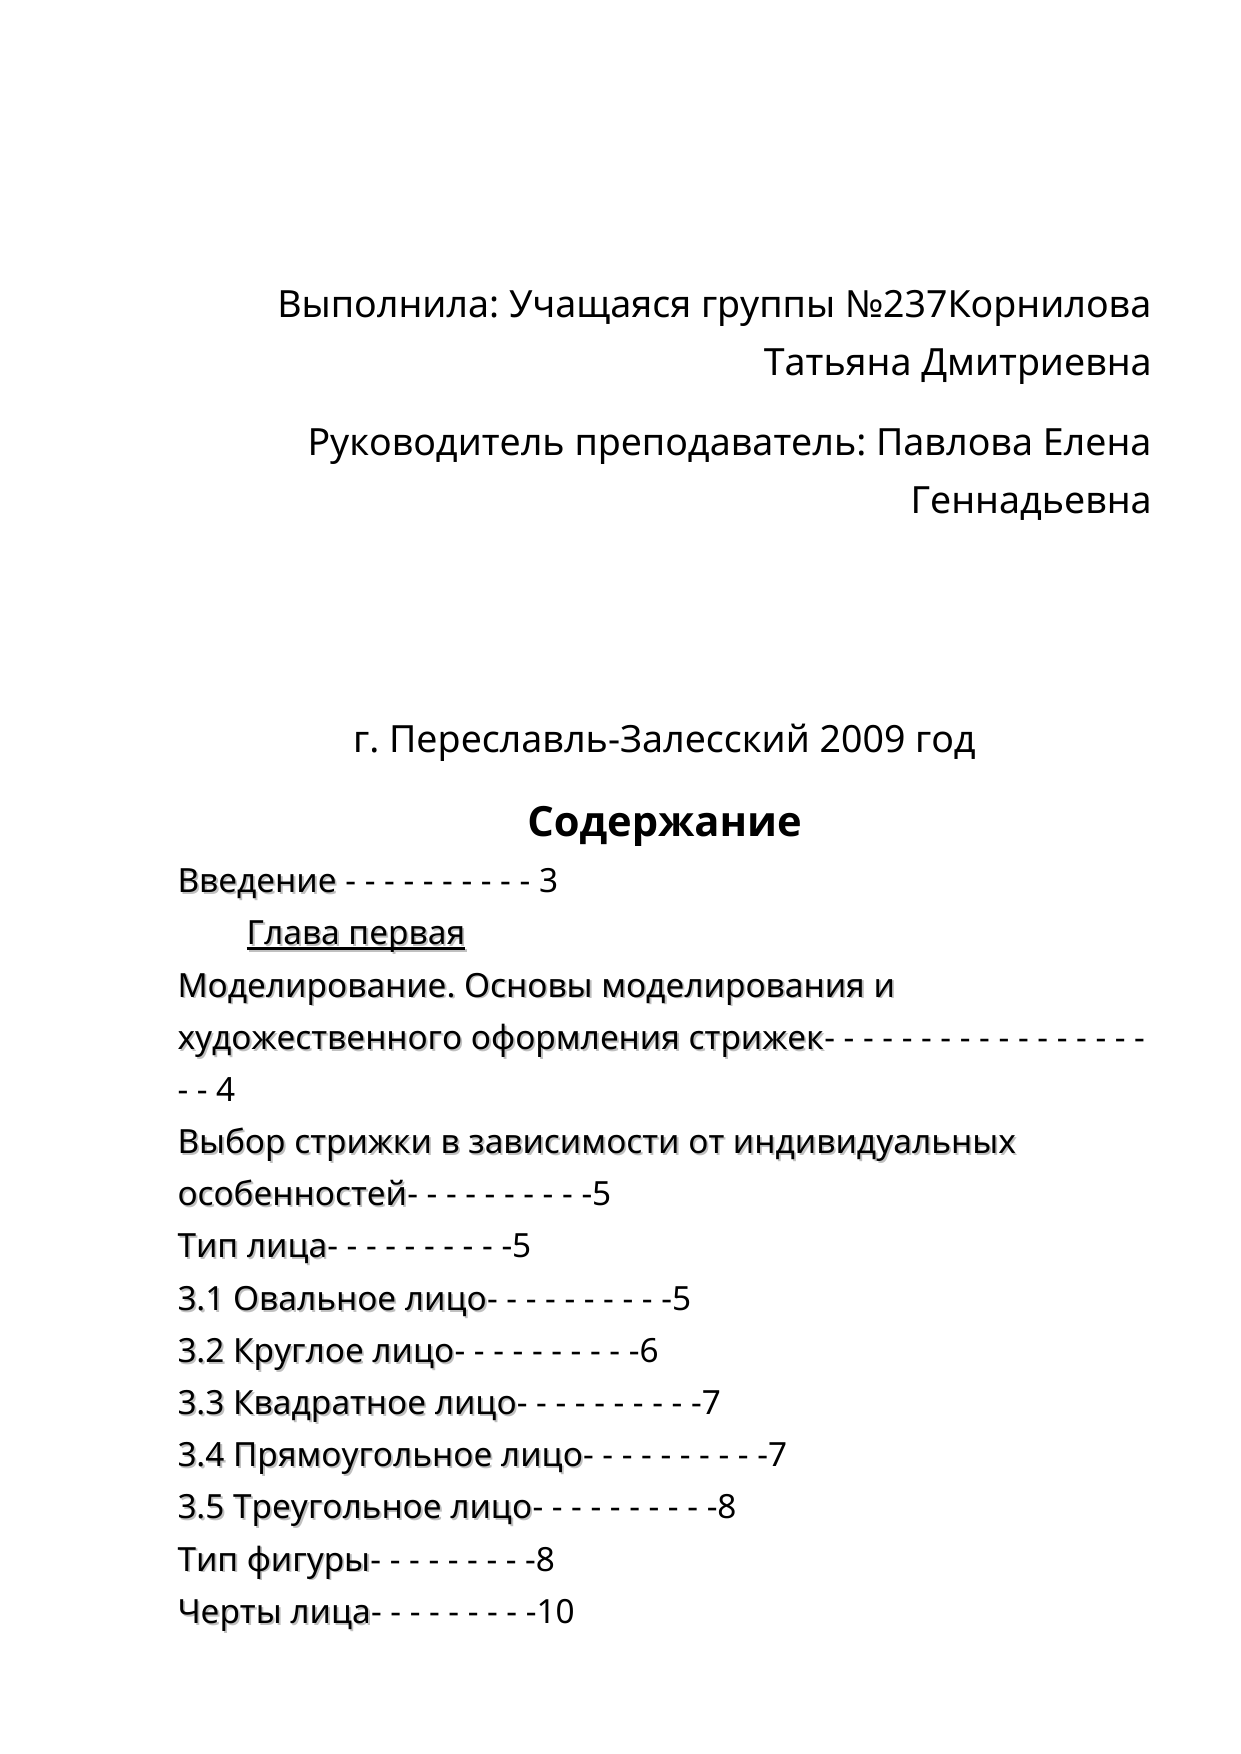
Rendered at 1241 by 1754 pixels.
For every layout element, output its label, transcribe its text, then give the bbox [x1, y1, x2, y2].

text Тип фигуры- - - - - - - - -8 [177, 1535, 1152, 1581]
text Тип лица- - - - - - - - - -5 [177, 1222, 1152, 1268]
text 3.3 Квадратное лицо- - - - - - - - - -7 [177, 1379, 1152, 1424]
text Выполнила: Учащаяся группы №237Корнилова Татьяна Дмитриевна [177, 277, 1152, 387]
text Моделирование. Основы моделирования и художественного оформления стрижек- - - - - - - - - - - - - - - - - - - 4 [177, 961, 1152, 1111]
text 3.4 Прямоугольное лицо- - - - - - - - - -7 [177, 1431, 1152, 1476]
text Введение - - - - - - - - - - 3 [177, 857, 1152, 902]
text г. Переславль-Залесский 2009 год [177, 712, 1152, 763]
text 3.2 Круглое лицо- - - - - - - - - -6 [177, 1327, 1152, 1372]
text 3.5 Треугольное лицо- - - - - - - - - -8 [177, 1483, 1152, 1529]
text Черты лица- - - - - - - - -10 [177, 1588, 1152, 1633]
text Содержание [177, 792, 1152, 848]
text 3.1 Овальное лицо- - - - - - - - - -5 [177, 1274, 1152, 1320]
text Глава первая [177, 909, 1152, 954]
text Выбор стрижки в зависимости от индивидуальных особенностей- - - - - - - - - -5 [177, 1118, 1152, 1216]
text Руководитель преподаватель: Павлова Елена Геннадьевна [177, 415, 1152, 525]
